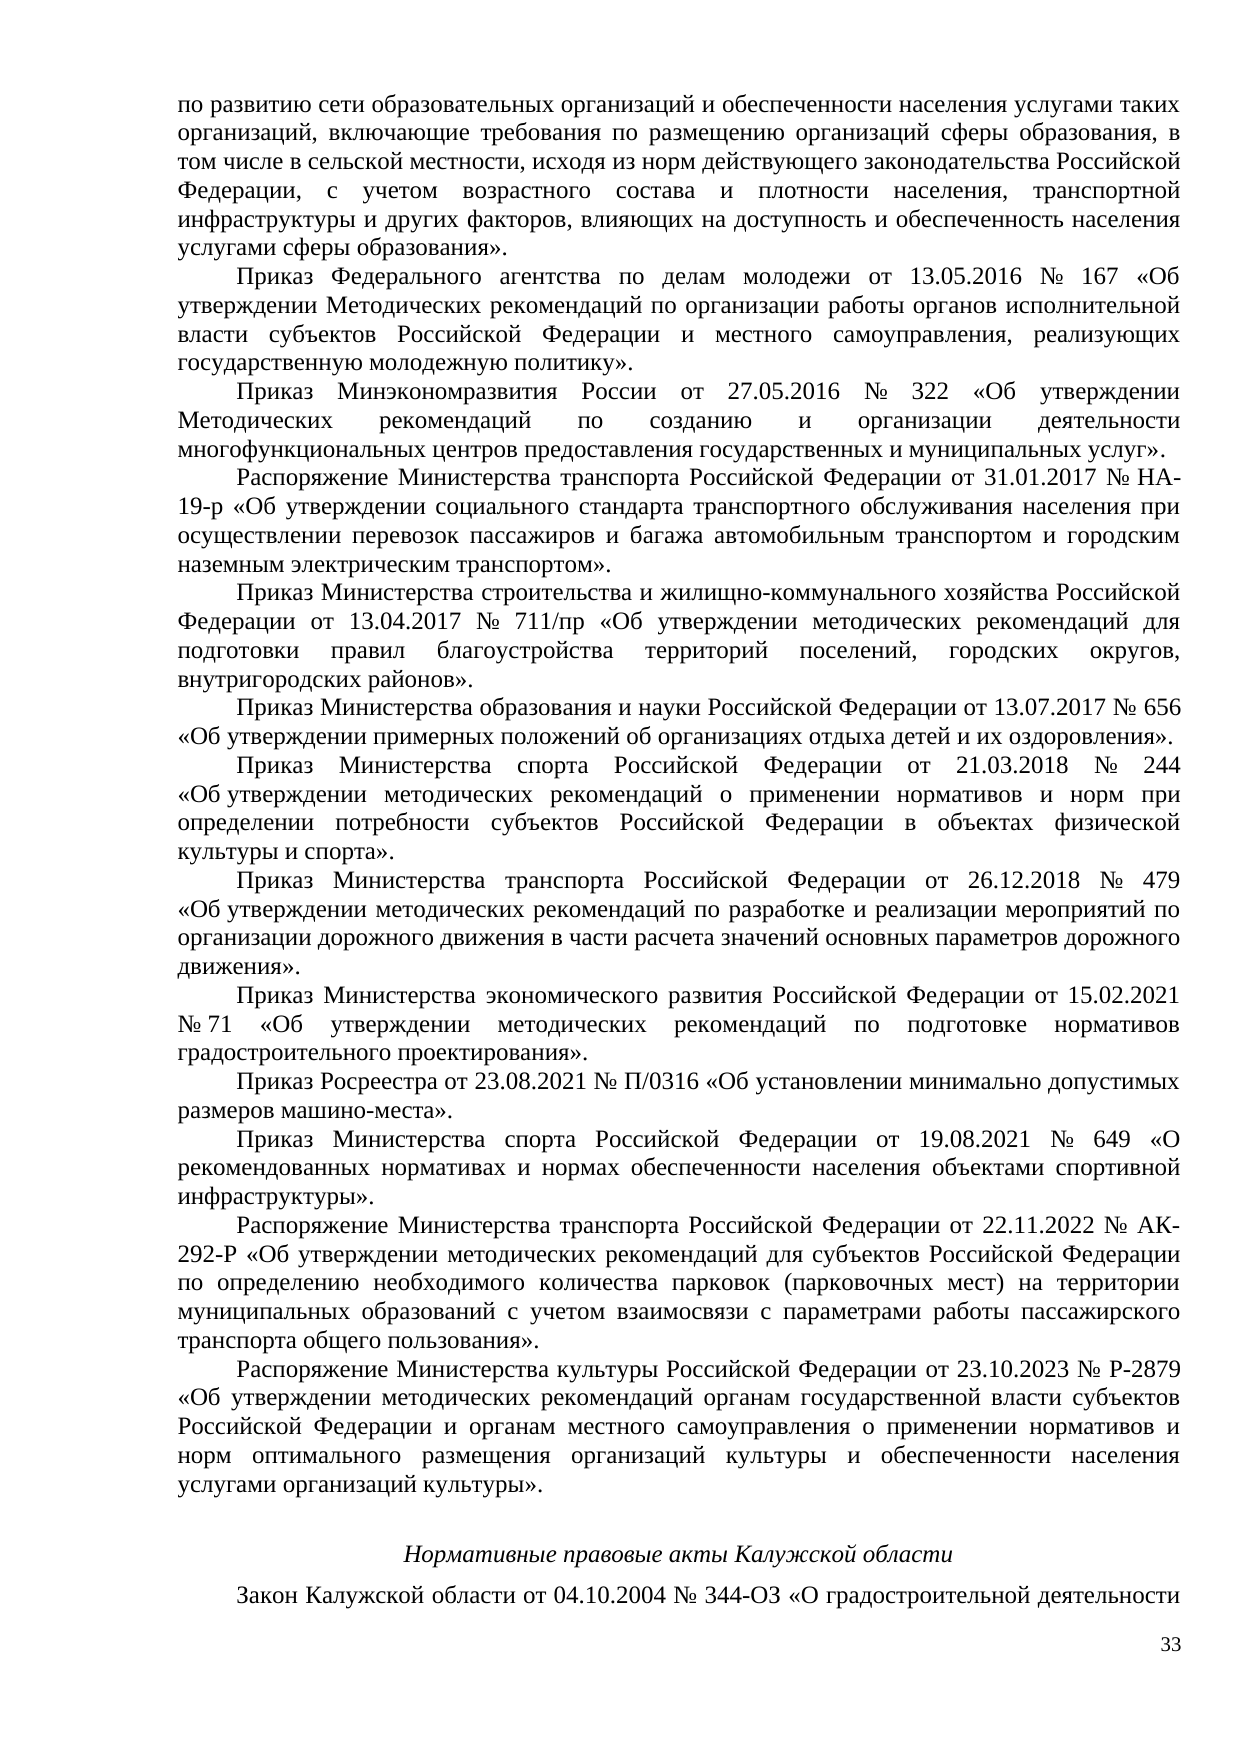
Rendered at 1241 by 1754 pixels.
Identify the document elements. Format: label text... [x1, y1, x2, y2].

text Приказ Министерства спорта Российской Федерации от 21.03.2018 № 244 «Об утверждении методических рекомендаций о применении нормативов и норм при определении потребности субъектов Российской Федерации в объектах физической культуры и спорта». [177, 750, 1181, 865]
text Приказ Министерства спорта Российской Федерации от 19.08.2021 № 649 «О рекомендованных нормативах и нормах обеспеченности населения объектами спортивной инфраструктуры». [177, 1124, 1181, 1210]
text Приказ Министерства экономического развития Российской Федерации от 15.02.2021 № 71 «Об утверждении методических рекомендаций по подготовке нормативов градостроительного проектирования». [177, 980, 1181, 1066]
text Распоряжение Министерства культуры Российской Федерации от 23.10.2023 № Р-2879 «Об утверждении методических рекомендаций органам государственной власти субъектов Российской Федерации и органам местного самоуправления о применении нормативов и норм оптимального размещения организаций культуры и обеспеченности населения услугами организаций культуры». [177, 1354, 1181, 1497]
text Приказ Министерства образования и науки Российской Федерации от 13.07.2017 № 656 «Об утверждении примерных положений об организациях отдыха детей и их оздоровления». [177, 692, 1181, 750]
text Распоряжение Министерства транспорта Российской Федерации от 31.01.2017 № НА-19-р «Об утверждении социального стандарта транспортного обслуживания населения при осуществлении перевозок пассажиров и багажа автомобильным транспортом и городским наземным электрическим транспортом». [177, 462, 1181, 577]
text Распоряжение Министерства транспорта Российской Федерации от 22.11.2022 № АК-292-Р «Об утверждении методических рекомендаций для субъектов Российской Федерации по определению необходимого количества парковок (парковочных мест) на территории муниципальных образований с учетом взаимосвязи с параметрами работы пассажирского транспорта общего пользования». [177, 1210, 1181, 1354]
text Приказ Росреестра от 23.08.2021 № П/0316 «Об установлении минимально допустимых размеров машино-места». [177, 1066, 1181, 1124]
text Приказ Министерства транспорта Российской Федерации от 26.12.2018 № 479 «Об утверждении методических рекомендаций по разработке и реализации мероприятий по организации дорожного движения в части расчета значений основных параметров дорожного движения». [177, 865, 1181, 980]
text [177, 89, 1181, 261]
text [177, 1580, 1181, 1609]
text Приказ Минэкономразвития России от 27.05.2016 № 322 «Об утверждении Методических рекомендаций по созданию и организации деятельности многофункциональных центров предоставления государственных и муниципальных услуг». [177, 376, 1181, 462]
text Приказ Федерального агентства по делам молодежи от 13.05.2016 № 167 «Об утверждении Методических рекомендаций по организации работы органов исполнительной власти субъектов Российской Федерации и местного самоуправления, реализующих государственную молодежную политику». [177, 261, 1181, 376]
text Нормативные правовые акты Калужской области [177, 1539, 1181, 1567]
text Приказ Министерства строительства и жилищно-коммунального хозяйства Российской Федерации от 13.04.2017 № 711/пр «Об утверждении методических рекомендаций для подготовки правил благоустройства территорий поселений, городских округов, внутригородских районов». [177, 577, 1181, 692]
